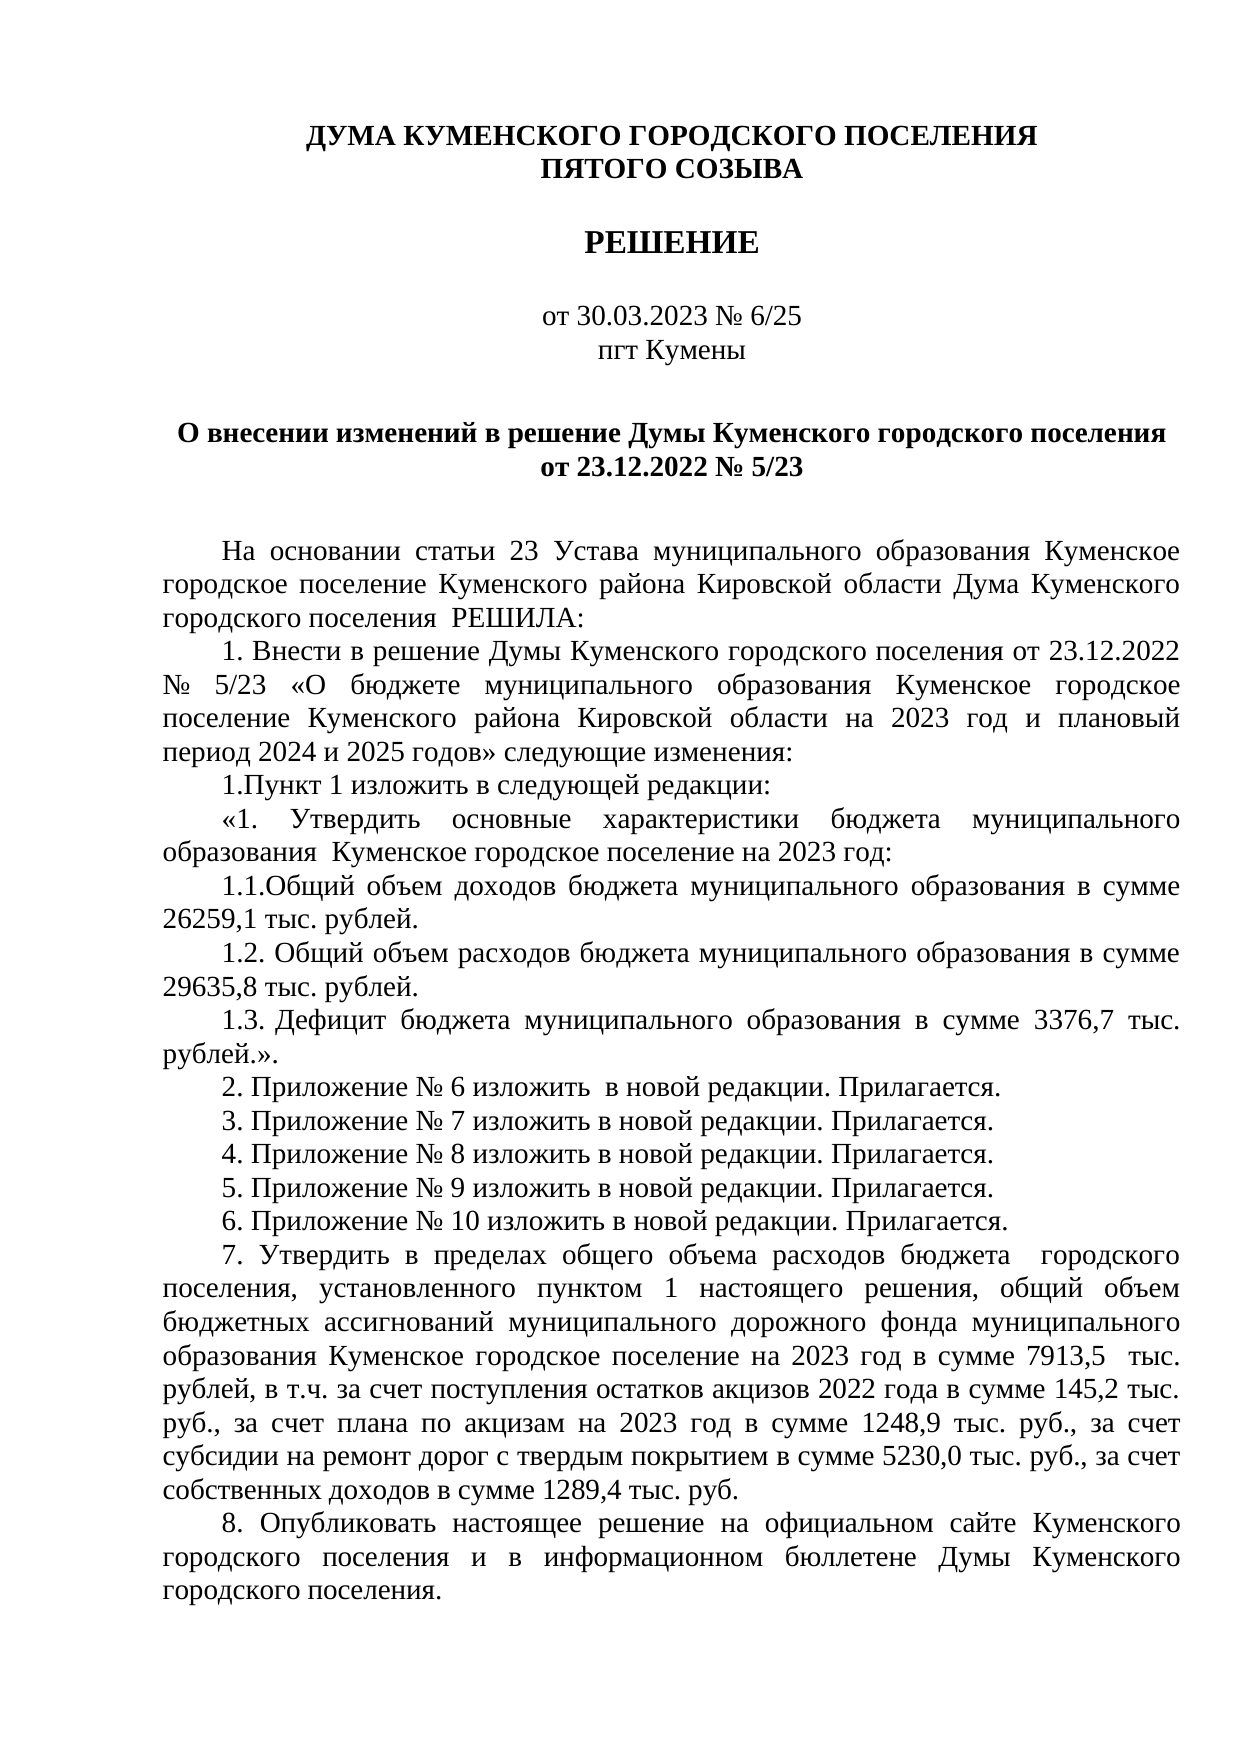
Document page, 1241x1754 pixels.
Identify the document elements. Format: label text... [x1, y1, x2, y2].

text 3. Приложение № 7 изложить в новой редакции. Прилагается. [162, 1103, 1181, 1136]
text 1.1.Общий объем доходов бюджета муниципального образования в сумме 26259,1 тыс. рублей. [162, 868, 1181, 935]
subtitle ПЯТОГО СОЗЫВА [162, 152, 1181, 185]
subtitle РЕШЕНИЕ [162, 223, 1181, 261]
text 8. Опубликовать настоящее решение на официальном сайте Куменского городского поселения и в информационном бюллетене Думы Куменского городского поселения. [162, 1505, 1181, 1606]
text 2. Приложение № 6 изложить в новой редакции. Прилагается. [162, 1069, 1181, 1103]
text На основании статьи 23 Устава муниципального образования Куменское городское поселение Куменского района Кировской области Дума Куменского городского поселения РЕШИЛА: [162, 533, 1181, 633]
text «1. Утвердить основные характеристики бюджета муниципального образования Куменское городское поселение на 2023 год: [162, 801, 1181, 868]
text 5. Приложение № 9 изложить в новой редакции. Прилагается. [162, 1170, 1181, 1203]
subtitle от 30.03.2023 № 6/25 [162, 298, 1181, 332]
text 7. Утвердить в пределах общего объема расходов бюджета городского поселения, установленного пунктом 1 настоящего решения, общий объем бюджетных ассигнований муниципального дорожного фонда муниципального образования Куменское городское поселение на 2023 год в сумме 7913,5 тыс. рублей, в т.ч. за счет поступления остатков акцизов 2022 года в сумме 145,2 тыс. руб., за счет плана по акцизам на 2023 год в сумме 1248,9 тыс. руб., за счет субсидии на ремонт дорог с твердым покрытием в сумме 5230,0 тыс. руб., за счет собственных доходов в сумме 1289,4 тыс. руб. [162, 1237, 1181, 1505]
list Дефицит бюджета муниципального образования в сумме 3376,7 тыс. рублей.». [162, 1002, 1181, 1069]
text пгт Кумены [162, 332, 1181, 366]
text 1.Пункт 1 изложить в следующей редакции: [162, 767, 1181, 801]
text 4. Приложение № 8 изложить в новой редакции. Прилагается. [162, 1136, 1181, 1170]
text 1.2. Общий объем расходов бюджета муниципального образования в сумме 29635,8 тыс. рублей. [162, 935, 1181, 1002]
text 1. Внести в решение Думы Куменского городского поселения от 23.12.2022 № 5/23 «О бюджете муниципального образования Куменское городское поселение Куменского района Кировской области на 2023 год и плановый период 2024 и 2025 годов» следующие изменения: [162, 633, 1181, 767]
text 6. Приложение № 10 изложить в новой редакции. Прилагается. [162, 1203, 1181, 1237]
text О внесении изменений в решение Думы Куменского городского поселения от 23.12.2022 № 5/23 [162, 416, 1181, 483]
subtitle ДУМА КУМЕНСКОГО ГОРОДСКОГО ПОСЕЛЕНИЯ [162, 118, 1181, 152]
